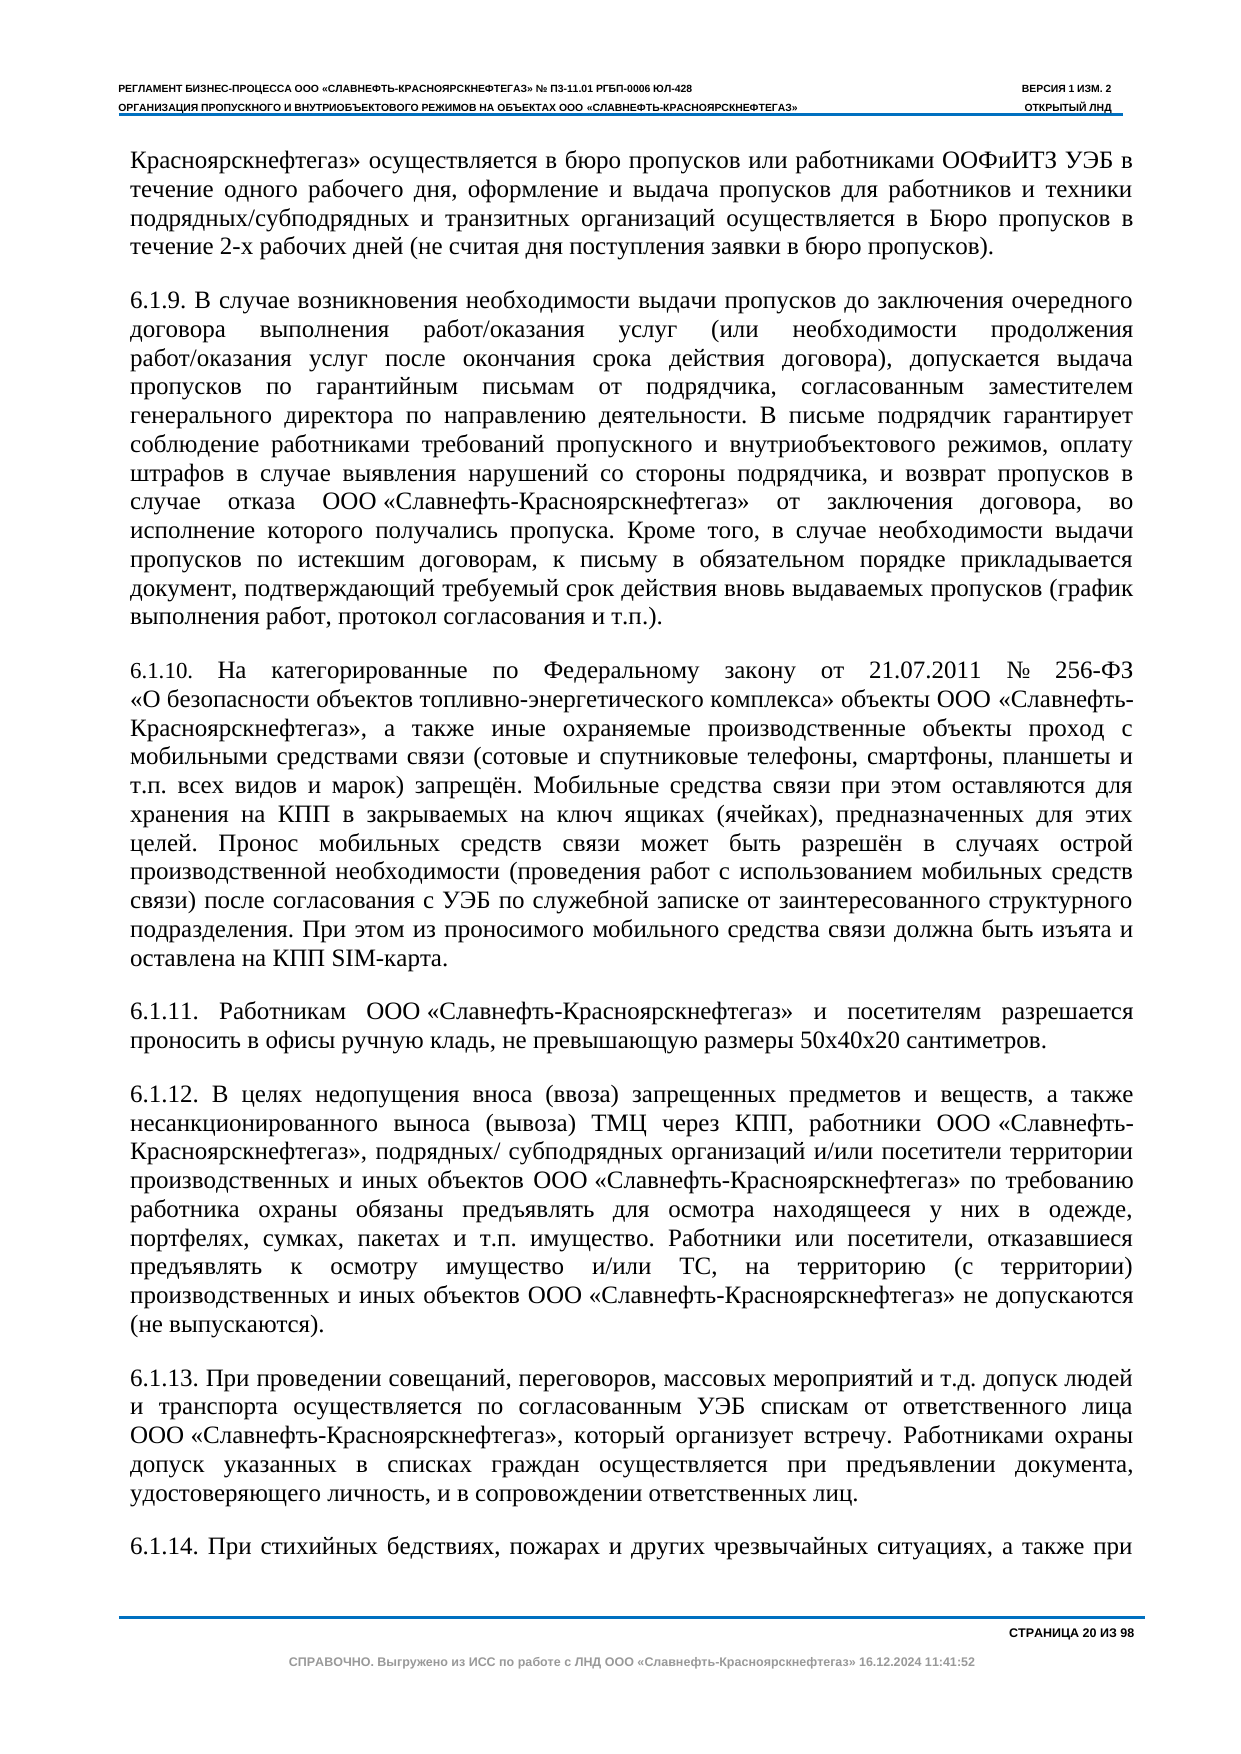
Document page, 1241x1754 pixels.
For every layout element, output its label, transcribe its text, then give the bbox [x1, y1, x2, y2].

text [130, 1531, 1134, 1560]
text 6.1.12. В целях недопущения вноса (ввоза) запрещенных предметов и веществ, а также несанкционированного выноса (вывоза) ТМЦ через КПП, работники ООО «Славнефть-Красноярскнефтегаз», подрядных/ субподрядных организаций и/или посетители территории производственных и иных объектов ООО «Славнефть-Красноярскнефтегаз» по требованию работника охраны обязаны предъявлять для осмотра находящееся у них в одежде, портфелях, сумках, пакетах и т.п. имущество. Работники или посетители, отказавшиеся предъявлять к осмотру имущество и/или ТС, на территорию (с территории) производственных и иных объектов ООО «Славнефть-Красноярскнефтегаз» не допускаются (не выпускаются). [130, 1079, 1134, 1338]
text 6.1.13. При проведении совещаний, переговоров, массовых мероприятий и т.д. допуск людей и транспорта осуществляется по согласованным УЭБ спискам от ответственного лица ООО «Славнефть-Красноярскнефтегаз», который организует встречу. Работниками охраны допуск указанных в списках граждан осуществляется при предъявлении документа, удостоверяющего личность, и в сопровождении ответственных лиц. [130, 1363, 1134, 1506]
text 6.1.9. В случае возникновения необходимости выдачи пропусков до заключения очередного договора выполнения работ/оказания услуг (или необходимости продолжения работ/оказания услуг после окончания срока действия договора), допускается выдача пропусков по гарантийным письмам от подрядчика, согласованным заместителем генерального директора по направлению деятельности. В письме подрядчик гарантирует соблюдение работниками требований пропускного и внутриобъектового режимов, оплату штрафов в случае выявления нарушений со стороны подрядчика, и возврат пропусков в случае отказа ООО «Славнефть-Красноярскнефтегаз» от заключения договора, во исполнение которого получались пропуска. Кроме того, в случае необходимости выдачи пропусков по истекшим договорам, к письму в обязательном порядке прикладывается документ, подтверждающий требуемый срок действия вновь выдаваемых пропусков (график выполнения работ, протокол согласования и т.п.). [130, 285, 1134, 630]
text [130, 145, 1134, 260]
text 6.1.10. На категорированные по Федеральному закону от 21.07.2011 № 256-ФЗ «О безопасности объектов топливно-энергетического комплекса» объекты ООО «Славнефть-Красноярскнефтегаз», а также иные охраняемые производственные объекты проход с мобильными средствами связи (сотовые и спутниковые телефоны, смартфоны, планшеты и т.п. всех видов и марок) запрещён. Мобильные средства связи при этом оставляются для хранения на КПП в закрываемых на ключ ящиках (ячейках), предназначенных для этих целей. Пронос мобильных средств связи может быть разрешён в случаях острой производственной необходимости (проведения работ с использованием мобильных средств связи) после согласования с УЭБ по служебной записке от заинтересованного структурного подразделения. При этом из проносимого мобильного средства связи должна быть изъята и оставлена на КПП SIM-карта. [130, 655, 1134, 971]
text 6.1.11. Работникам ООО «Славнефть-Красноярскнефтегаз» и посетителям разрешается проносить в офисы ручную кладь, не превышающую размеры 50х40х20 сантиметров. [130, 996, 1134, 1054]
